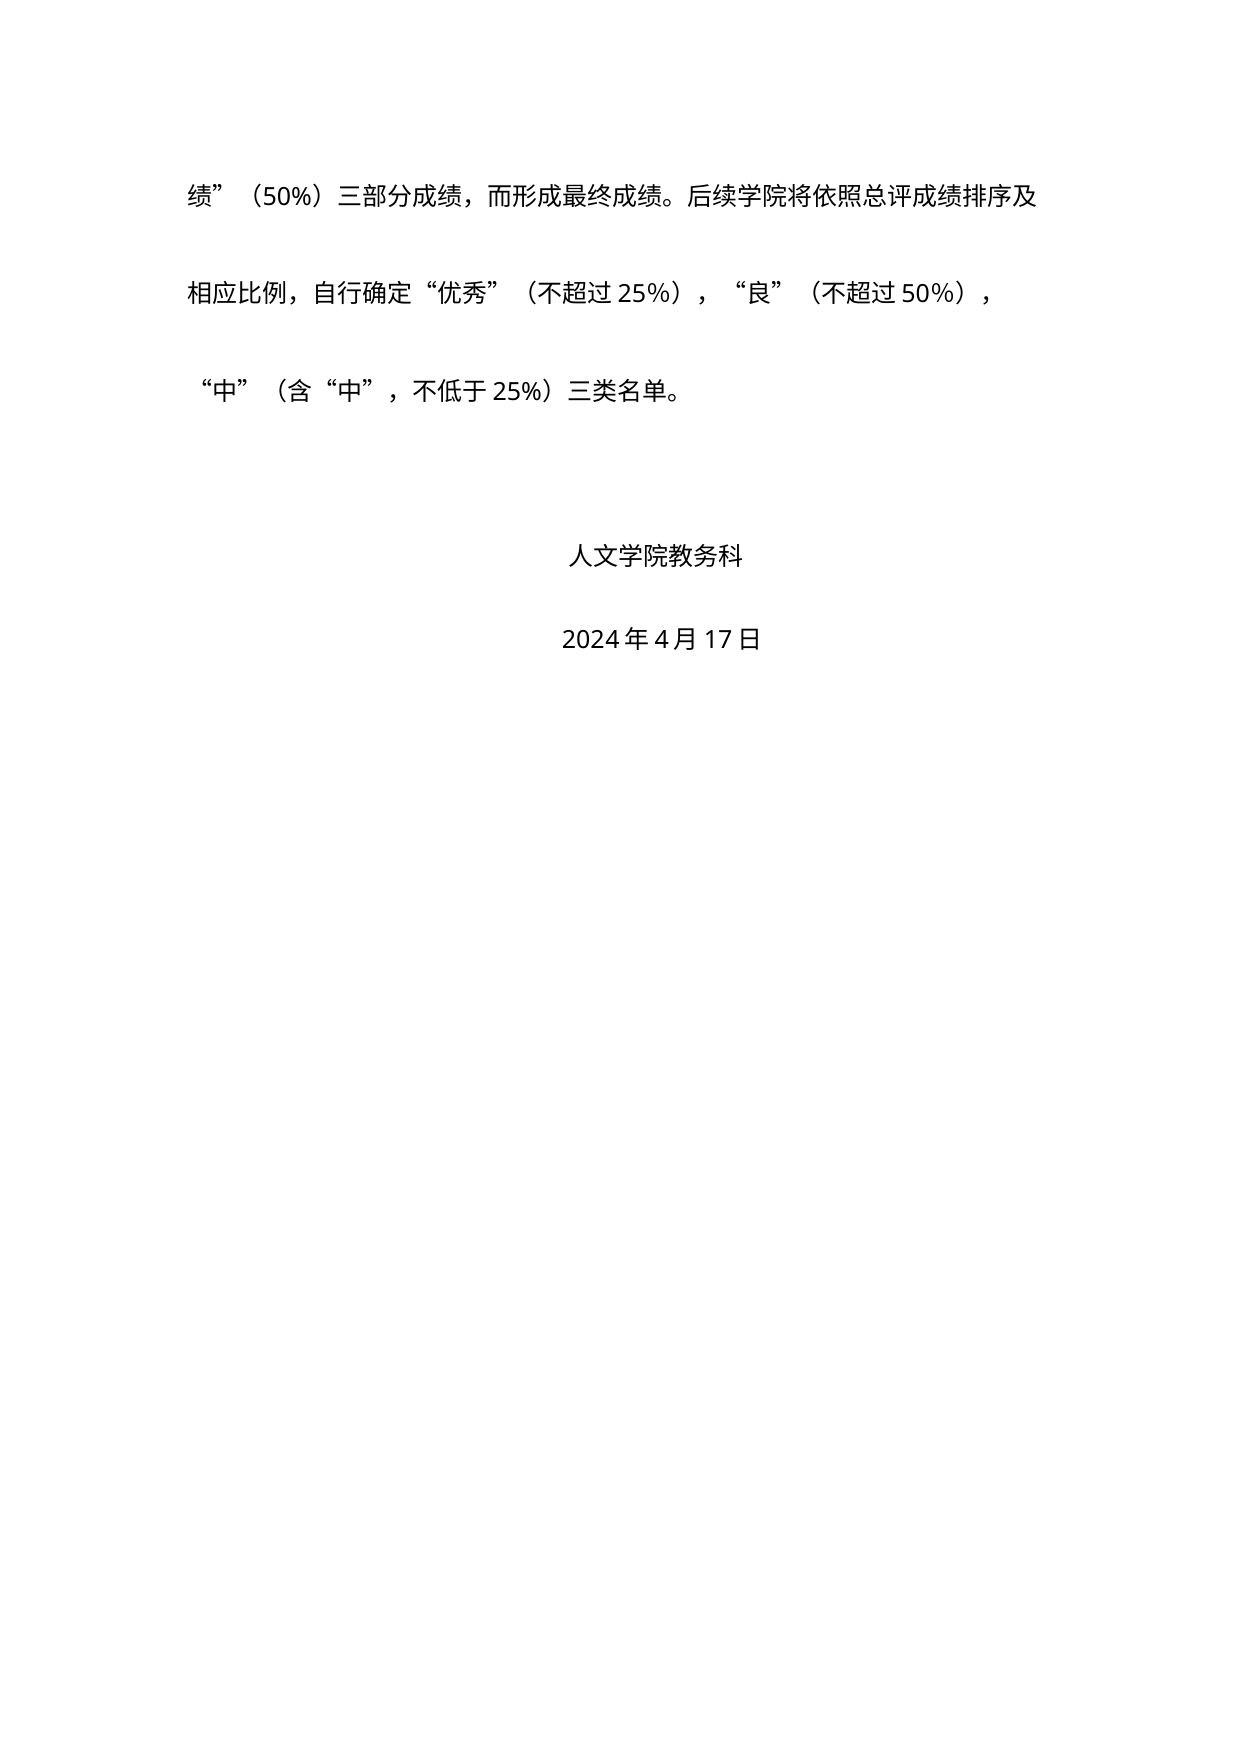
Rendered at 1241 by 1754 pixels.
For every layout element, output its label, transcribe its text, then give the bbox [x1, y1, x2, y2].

text 2024年4月17日 [187, 605, 1053, 670]
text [187, 162, 1053, 422]
text 人文学院教务科 [187, 522, 1053, 587]
